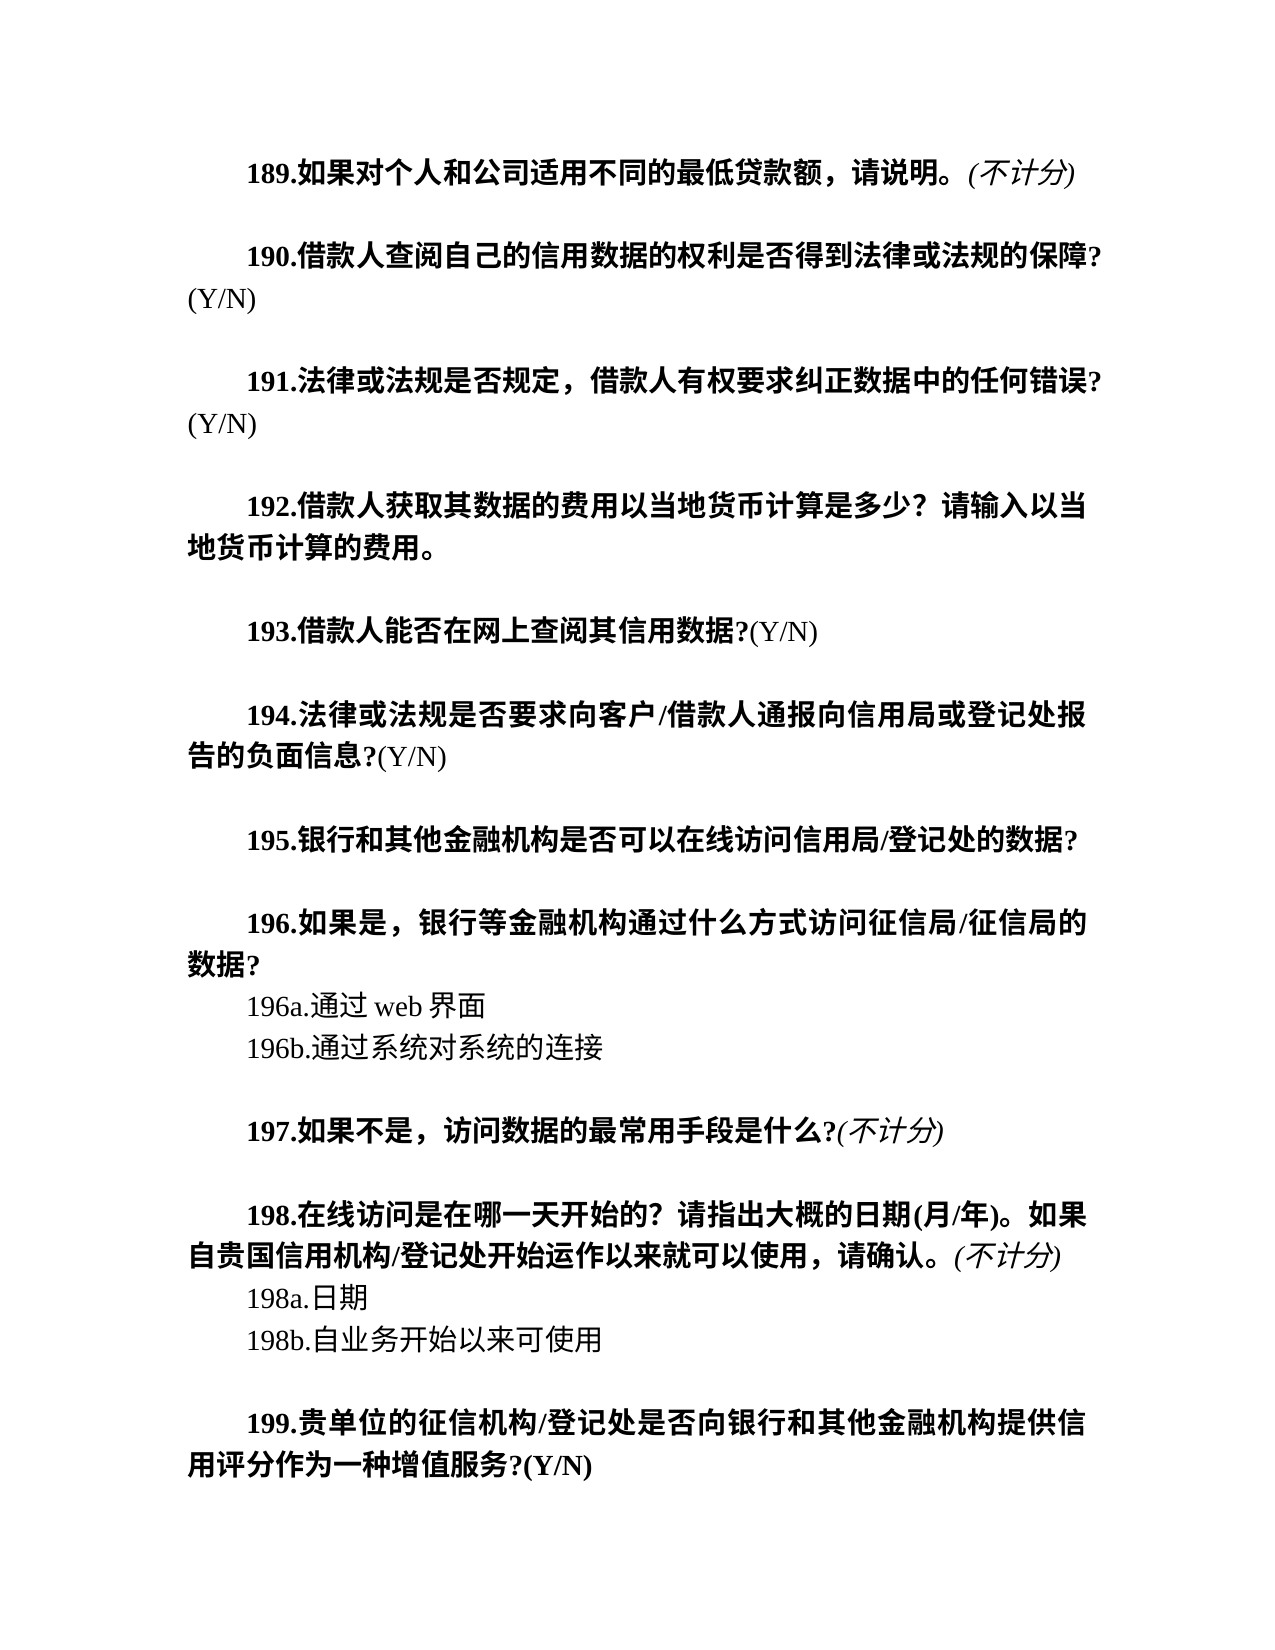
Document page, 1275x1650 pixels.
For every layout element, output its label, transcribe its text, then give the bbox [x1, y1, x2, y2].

text 196b.通过系统对系统的连接 [187, 1025, 1087, 1067]
list 191.法律或法规是否规定，借款人有权要求纠正数据中的任何错误?(Y/N) [187, 358, 1087, 442]
list 195.银行和其他金融机构是否可以在线访问信用局/登记处的数据? [187, 817, 1087, 858]
list 193.借款人能否在网上查阅其信用数据?(Y/N) [187, 608, 1087, 650]
list 198.在线访问是在哪一天开始的？请指出大概的日期(月/年)。如果自贵国信用机构/登记处开始运作以来就可以使用，请确认。(不计分) [187, 1192, 1087, 1275]
list 189.如果对个人和公司适用不同的最低贷款额，请说明。(不计分) [187, 150, 1087, 192]
list 194.法律或法规是否要求向客户/借款人通报向信用局或登记处报告的负面信息?(Y/N) [187, 692, 1087, 775]
text 198b.自业务开始以来可使用 [187, 1317, 1087, 1358]
text 196a.通过web界面 [187, 983, 1087, 1025]
list 199.贵单位的征信机构/登记处是否向银行和其他金融机构提供信用评分作为一种增值服务?(Y/N) [187, 1400, 1087, 1483]
list 192.借款人获取其数据的费用以当地货币计算是多少？请输入以当地货币计算的费用。 [187, 483, 1087, 567]
text 198a.日期 [187, 1275, 1087, 1317]
list 196.如果是，银行等金融机构通过什么方式访问征信局/征信局的数据? [187, 900, 1087, 983]
list 190.借款人查阅自己的信用数据的权利是否得到法律或法规的保障?(Y/N) [187, 233, 1087, 317]
list 197.如果不是，访问数据的最常用手段是什么?(不计分) [187, 1108, 1087, 1150]
